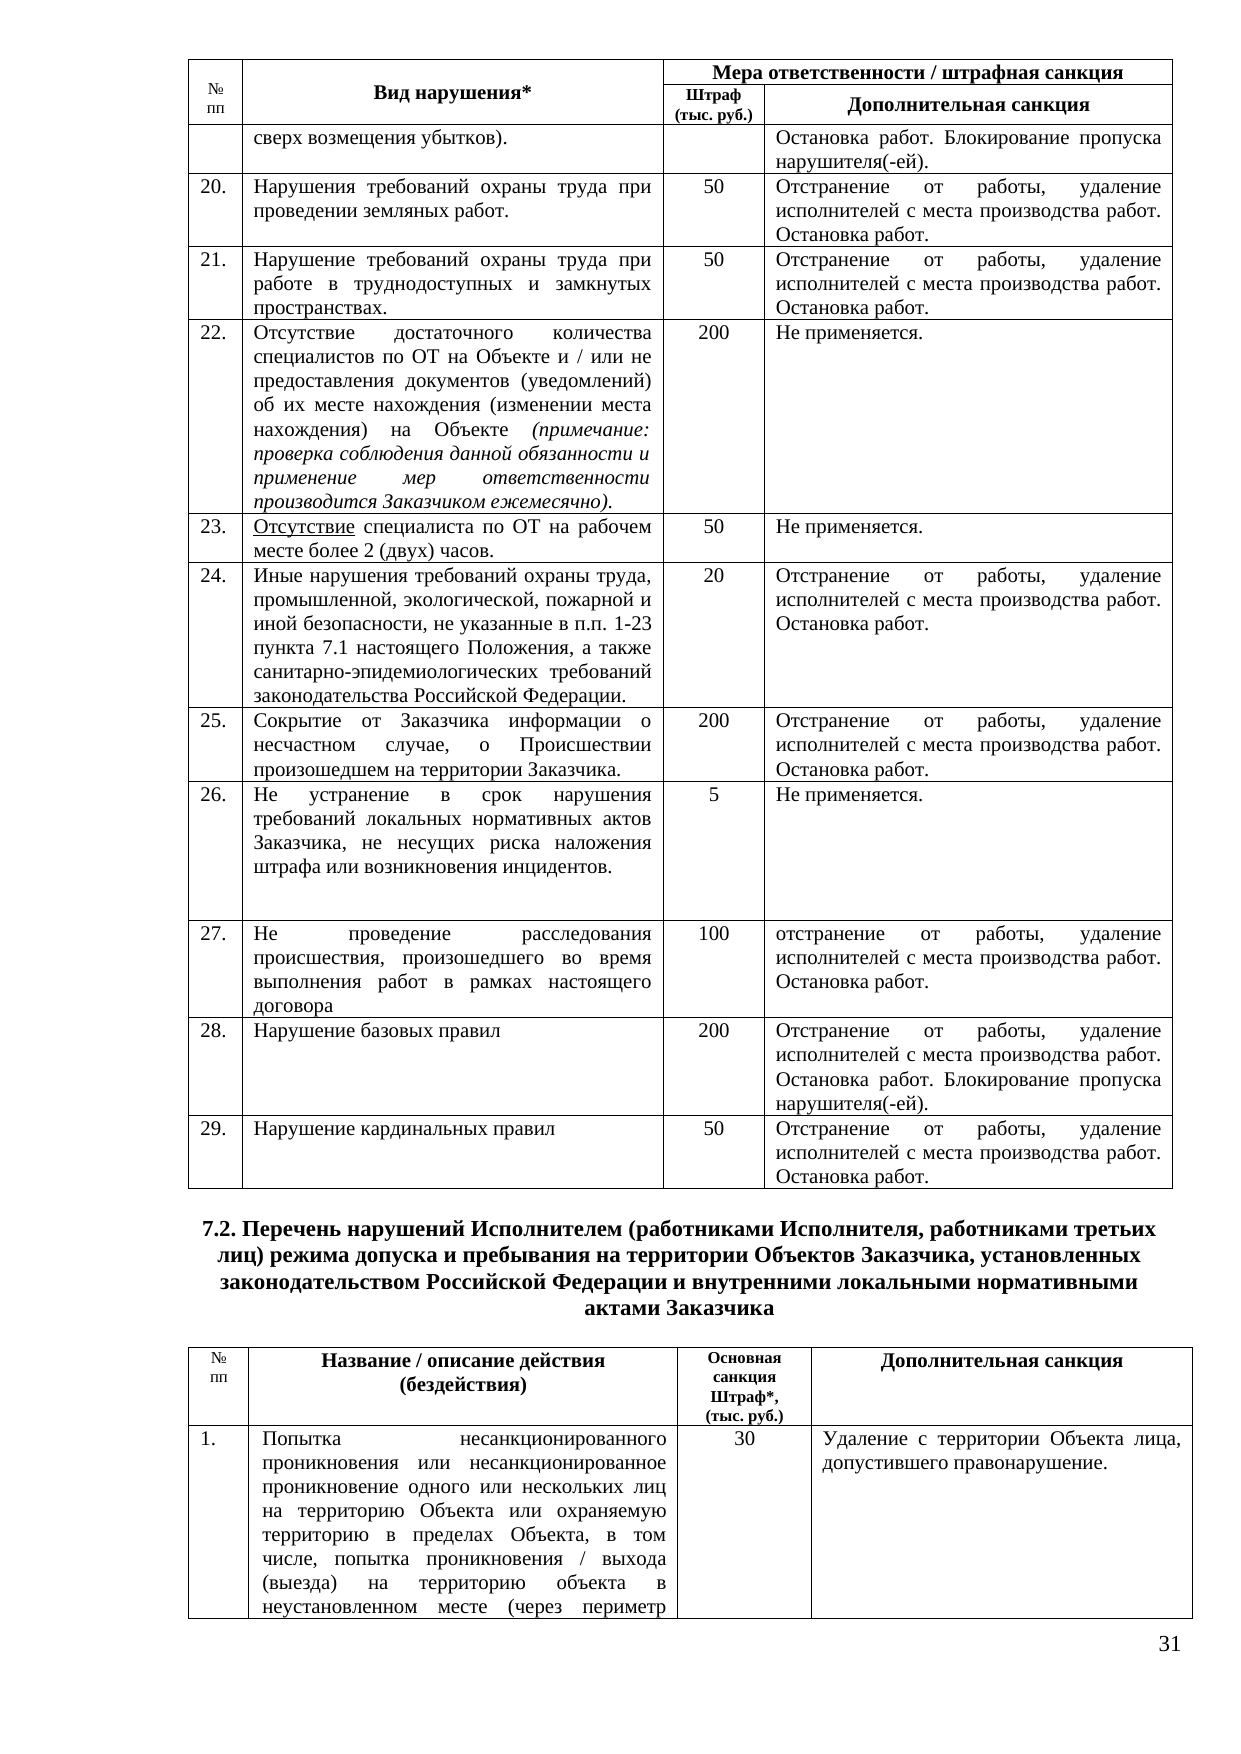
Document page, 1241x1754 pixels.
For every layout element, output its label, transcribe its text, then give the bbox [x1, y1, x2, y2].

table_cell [243, 125, 663, 173]
table_cell Нарушение требований охраны труда при работе в труднодоступных и замкнутых пространствах. [243, 247, 663, 319]
table_cell Дополнительная санкция [765, 85, 1172, 123]
table_cell Нарушение кардинальных правил [243, 1116, 663, 1188]
table_cell [189, 1116, 242, 1188]
table_cell [189, 708, 242, 781]
table_header № пп [189, 60, 242, 123]
table_cell 50 [664, 514, 764, 562]
table_cell Отстранение от работы, удаление исполнителей с места производства работ. Остановка работ. [765, 708, 1172, 781]
table_header Название / описание действия (бездействия) [249, 1348, 677, 1425]
table_cell [189, 1018, 242, 1114]
table_cell Не устранение в срок нарушения требований локальных нормативных актов Заказчика, не несущих риска наложения штрафа или возникновения инцидентов. [243, 782, 663, 920]
table_cell Штраф (тыс. руб.) [664, 85, 764, 123]
table_header № пп [189, 1348, 248, 1425]
table_cell 20 [664, 563, 764, 707]
table_cell 40 [664, 125, 764, 173]
table_cell Сокрытие от Заказчика информации о несчастном случае, о Происшествии произошедшем на территории Заказчика. [243, 708, 663, 781]
table_cell Отстранение от работы, удаление исполнителей с места производства работ. Остановка работ. [765, 1116, 1172, 1188]
table_cell [189, 247, 242, 319]
table_cell Не применяется. [765, 514, 1172, 562]
table_header Основная санкция Штраф*, (тыс. руб.) [678, 1348, 811, 1425]
table_cell 5 [664, 782, 764, 920]
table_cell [765, 125, 1172, 173]
table_header Дополнительная санкция [812, 1348, 1192, 1425]
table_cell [249, 1426, 677, 1618]
table_cell 50 [664, 174, 764, 246]
table_cell [189, 782, 242, 920]
table_cell [189, 563, 242, 707]
table_cell [189, 320, 242, 513]
table_cell 200 [664, 1018, 764, 1114]
table_cell Отсутствие достаточного количества специалистов по ОТ на Объекте и / или не предоставления документов (уведомлений) об их месте нахождения (изменении места нахождения) на Объекте (примечание: проверка соблюдения данной обязанности и применение мер ответственности производится Заказчиком ежемесячно). [243, 320, 663, 513]
table_cell 200 [664, 320, 764, 513]
table_cell [189, 1426, 248, 1618]
table_cell отстранение от работы, удаление исполнителей с места производства работ. Остановка работ. [765, 921, 1172, 1017]
table_header Мера ответственности / штрафная санкция [664, 60, 1172, 84]
table_cell 50 [664, 247, 764, 319]
table_header Вид нарушения* [243, 60, 663, 123]
table_cell Отстранение от работы, удаление исполнителей с места производства работ. Остановка работ. [765, 174, 1172, 246]
table_cell Не проведение расследования происшествия, произошедшего во время выполнения работ в рамках настоящего договора [243, 921, 663, 1017]
table_cell [189, 514, 242, 562]
table_cell Отсутствие специалиста по ОТ на рабочем месте более 2 (двух) часов. [243, 514, 663, 562]
table_cell 50 [664, 1116, 764, 1188]
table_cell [812, 1426, 1192, 1618]
table_cell Отстранение от работы, удаление исполнителей с места производства работ. Остановка работ. [765, 247, 1172, 319]
table_cell Не применяется. [765, 320, 1172, 513]
table_cell Отстранение от работы, удаление исполнителей с места производства работ. Остановка работ. [765, 563, 1172, 707]
table_cell 200 [664, 708, 764, 781]
table_cell Нарушения требований охраны труда при проведении земляных работ. [243, 174, 663, 246]
text 7.2. Перечень нарушений Исполнителем (работниками Исполнителя, работниками третьих лиц) режима допуска и пребывания на территории Объектов Заказчика, установленных законодательством Российской Федерации и внутренними локальными нормативными актами Заказчика [192, 1215, 1166, 1321]
table_cell 100 [664, 921, 764, 1017]
table_cell [189, 921, 242, 1017]
table_cell Отстранение от работы, удаление исполнителей с места производства работ. Остановка работ. Блокирование пропуска нарушителя(-ей). [765, 1018, 1172, 1114]
table_cell Не применяется. [765, 782, 1172, 920]
table_cell [189, 125, 242, 173]
table_cell [189, 174, 242, 246]
table_cell Иные нарушения требований охраны труда, промышленной, экологической, пожарной и иной безопасности, не указанные в п.п. 1-23 пункта 7.1 настоящего Положения, а также санитарно-эпидемиологических требований законодательства Российской Федерации. [243, 563, 663, 707]
table_cell 30 [678, 1426, 811, 1618]
table_cell Нарушение базовых правил [243, 1018, 663, 1114]
